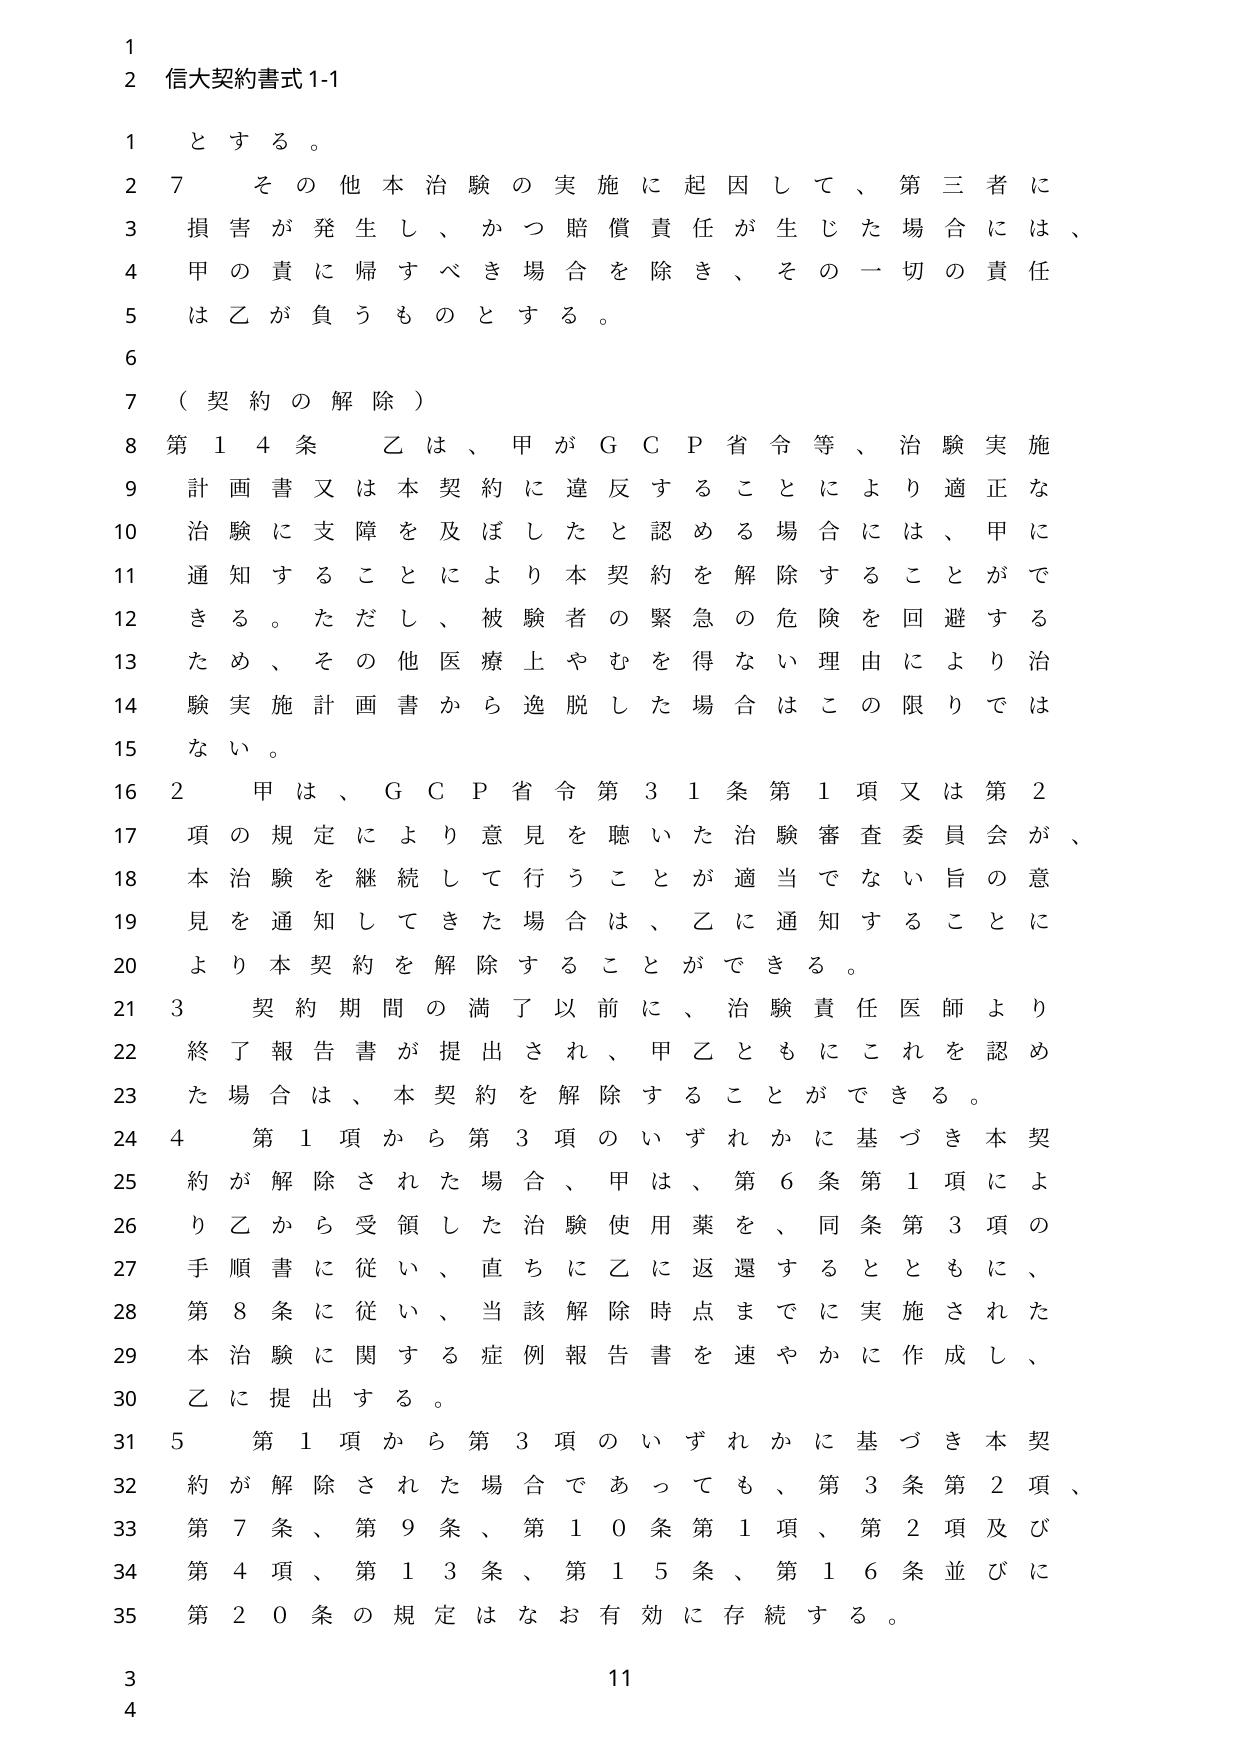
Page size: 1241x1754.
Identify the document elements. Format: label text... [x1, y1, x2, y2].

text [166, 119, 1071, 162]
text （契約の解除） [166, 379, 1074, 422]
text ２ 甲は、ＧＣＰ省令第３１条第１項又は第２項の規定により意見を聴いた治験審査委員会が、本治験を継続して行うことが適当でない旨の意見を通知してきた場合は、乙に通知することにより本契約を解除することができる。 [166, 769, 1071, 985]
text ３ 契約期間の満了以前に、治験責任医師より終了報告書が提出され、甲乙ともにこれを認めた場合は、本契約を解除することができる。 [166, 985, 1071, 1115]
text ４ 第１項から第３項のいずれかに基づき本契約が解除された場合、甲は、第６条第１項により乙から受領した治験使用薬を、同条第３項の手順書に従い、直ちに乙に返還するとともに、第８条に従い、当該解除時点までに実施された本治験に関する症例報告書を速やかに作成し、乙に提出する。 [166, 1115, 1071, 1419]
text ５ 第１項から第３項のいずれかに基づき本契約が解除された場合であっても、第３条第２項、第７条、第９条、第１０条第１項、第２項及び第４項、第１３条、第１５条、第１６条並びに第２０条の規定はなお有効に存続する。 [166, 1419, 1071, 1635]
text 第１４条 乙は、甲がＧＣＰ省令等、治験実施計画書又は本契約に違反することにより適正な治験に支障を及ぼしたと認める場合には、甲に通知することにより本契約を解除することができる。ただし、被験者の緊急の危険を回避するため、その他医療上やむを得ない理由により治験実施計画書から逸脱した場合はこの限りではない。 [166, 422, 1071, 769]
text ７ その他本治験の実施に起因して、第三者に損害が発生し、かつ賠償責任が生じた場合には、甲の責に帰すべき場合を除き、その一切の責任は乙が負うものとする。 [166, 162, 1071, 335]
